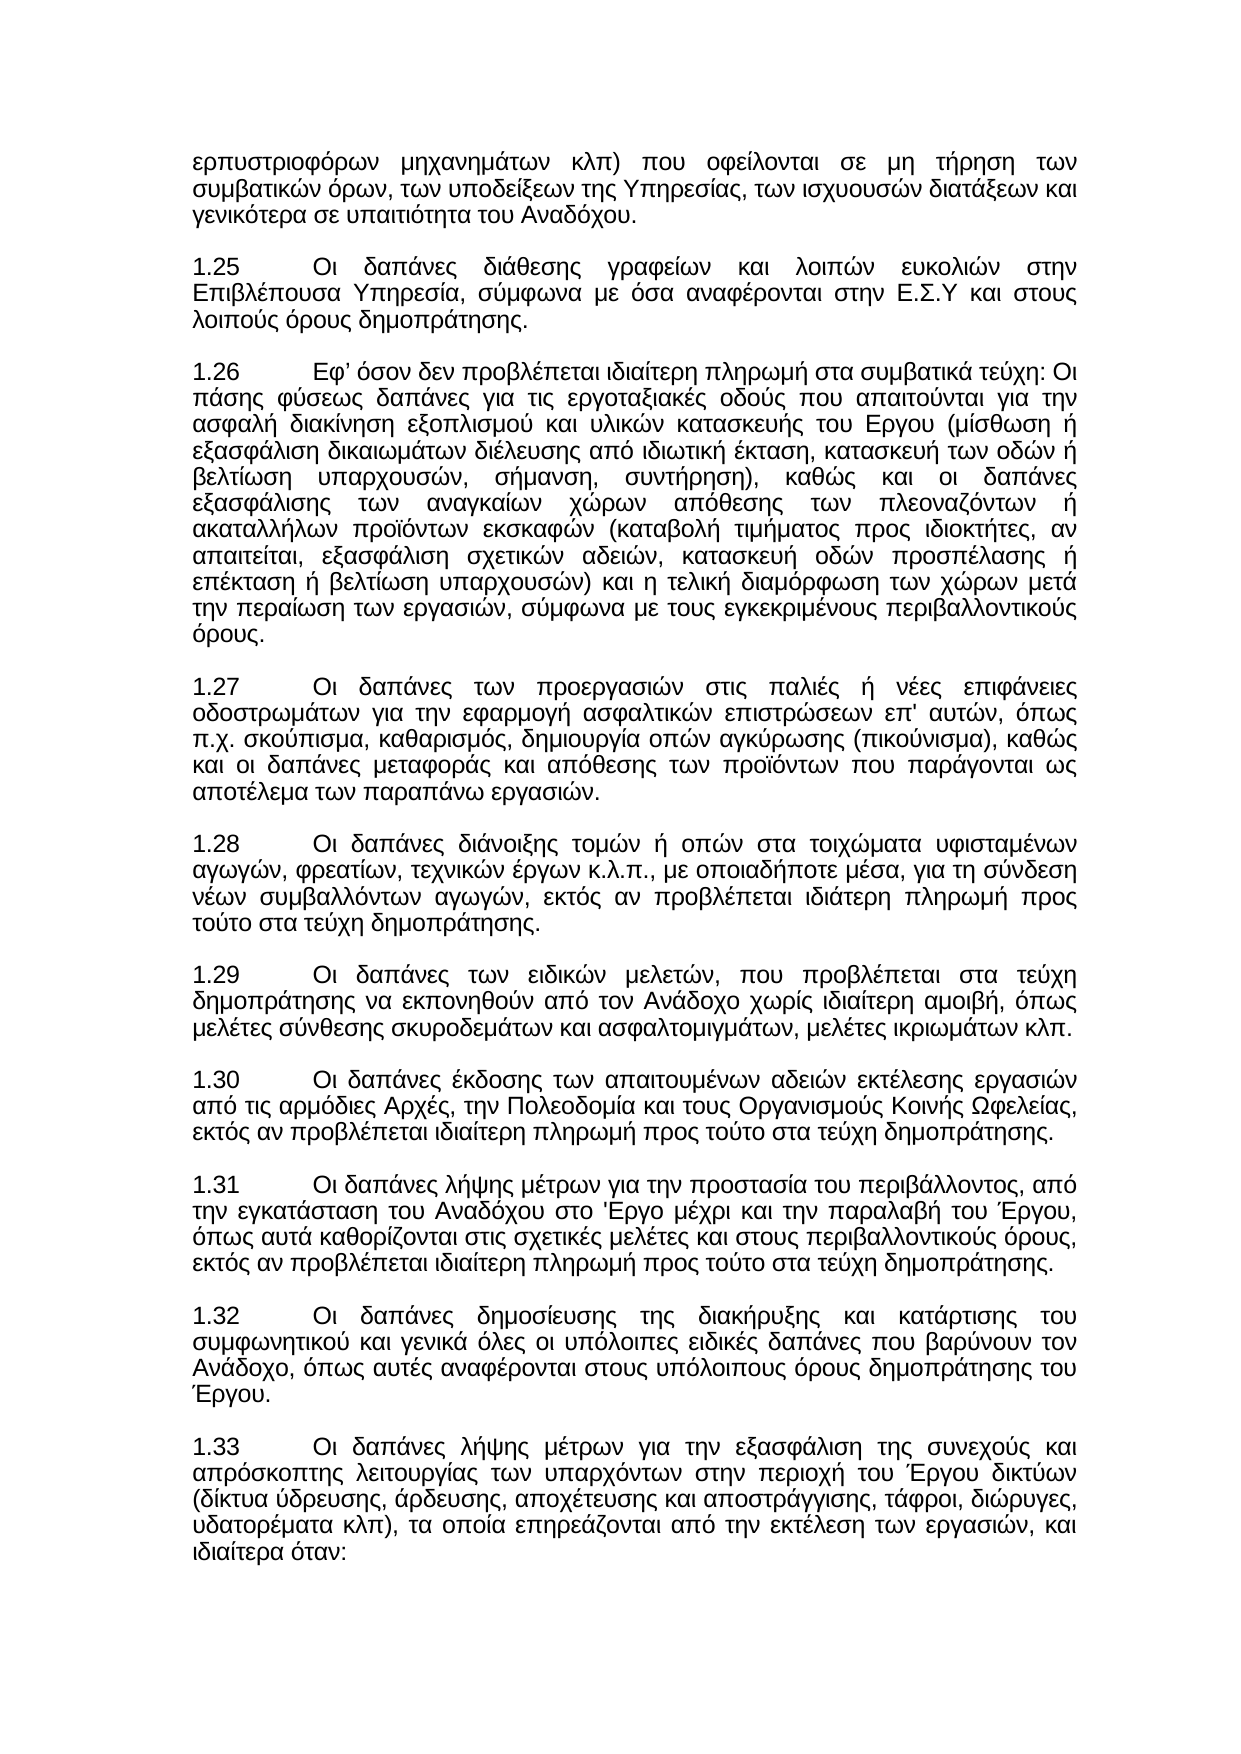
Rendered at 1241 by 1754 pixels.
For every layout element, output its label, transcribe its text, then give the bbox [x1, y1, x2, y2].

text 1.28 Οι δαπάνες διάνοιξης τομών ή οπών στα τοιχώματα υφισταμένων αγωγών, φρεατίων, τεχνικών έργων κ.λ.π., με οποιαδήποτε μέσα, για τη σύνδεση νέων συμβαλλόντων αγωγών, εκτός αν προβλέπεται ιδιάτερη πληρωμή προς τούτο στα τεύχη δημοπράτησης. [192, 832, 1078, 937]
text 1.33 Οι δαπάνες λήψης μέτρων για την εξασφάλιση της συνεχούς και απρόσκοπτης λειτουργίας των υπαρχόντων στην περιοχή του Έργου δικτύων (δίκτυα ύδρευσης, άρδευσης, αποχέτευσης και αποστράγγισης, τάφροι, διώρυγες, υδατορέματα κλπ), τα οποία επηρεάζονται από την εκτέλεση των εργασιών, και ιδιαίτερα όταν: [192, 1434, 1078, 1566]
text 1.25 Οι δαπάνες διάθεσης γραφείων και λοιπών ευκολιών στην Επιβλέπουσα Υπηρεσία, σύμφωνα με όσα αναφέρονται στην Ε.Σ.Υ και στους λοιπούς όρους δημοπράτησης. [192, 255, 1078, 333]
text 1.30 Οι δαπάνες έκδοσης των απαιτουμένων αδειών εκτέλεσης εργασιών από τις αρμόδιες Αρχές, την Πολεοδομία και τους Οργανισμούς Κοινής Ωφελείας, εκτός αν προβλέπεται ιδιαίτερη πληρωμή προς τούτο στα τεύχη δημοπράτησης. [192, 1067, 1078, 1146]
text 1.26 Εφ’ όσον δεν προβλέπεται ιδιαίτερη πληρωμή στα συμβατικά τεύχη: Οι πάσης φύσεως δαπάνες για τις εργοταξιακές οδούς που απαιτούνται για την ασφαλή διακίνηση εξοπλισμού και υλικών κατασκευής του Εργου (μίσθωση ή εξασφάλιση δικαιωμάτων διέλευσης από ιδιωτική έκταση, κατασκευή των οδών ή βελτίωση υπαρχουσών, σήμανση, συντήρηση), καθώς και οι δαπάνες εξασφάλισης των αναγκαίων χώρων απόθεσης των πλεοναζόντων ή ακαταλλήλων προϊόντων εκσκαφών (καταβολή τιμήματος προς ιδιοκτήτες, αν απαιτείται, εξασφάλιση σχετικών αδειών, κατασκευή οδών προσπέλασης ή επέκταση ή βελτίωση υπαρχουσών) και η τελική διαμόρφωση των χώρων μετά την περαίωση των εργασιών, σύμφωνα με τους εγκεκριμένους περιβαλλοντικούς όρους. [192, 359, 1078, 648]
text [192, 150, 1078, 229]
text 1.29 Οι δαπάνες των ειδικών μελετών, που προβλέπεται στα τεύχη δημοπράτησης να εκπονηθούν από τον Ανάδοχο χωρίς ιδιαίτερη αμοιβή, όπως μελέτες σύνθεσης σκυροδεμάτων και ασφαλτομιγμάτων, μελέτες ικριωμάτων κλπ. [192, 963, 1078, 1041]
text 1.27 Οι δαπάνες των προεργασιών στις παλιές ή νέες επιφάνειες οδοστρωμάτων για την εφαρμογή ασφαλτικών επιστρώσεων επ' αυτών, όπως π.χ. σκούπισμα, καθαρισμός, δημιουργία οπών αγκύρωσης (πικούνισμα), καθώς και οι δαπάνες μεταφοράς και απόθεσης των προϊόντων που παράγονται ως αποτέλεμα των παραπάνω εργασιών. [192, 674, 1078, 806]
text 1.31 Οι δαπάνες λήψης μέτρων για την προστασία του περιβάλλοντος, από την εγκατάσταση του Αναδόχου στο 'Εργο μέχρι και την παραλαβή του Έργου, όπως αυτά καθορίζονται στις σχετικές μελέτες και στους περιβαλλοντικούς όρους, εκτός αν προβλέπεται ιδιαίτερη πληρωμή προς τούτο στα τεύχη δημοπράτησης. [192, 1172, 1078, 1277]
text 1.32 Οι δαπάνες δημοσίευσης της διακήρυξης και κατάρτισης του συμφωνητικού και γενικά όλες οι υπόλοιπες ειδικές δαπάνες που βαρύνουν τον Ανάδοχο, όπως αυτές αναφέρονται στους υπόλοιπους όρους δημοπράτησης του Έργου. [192, 1303, 1078, 1408]
